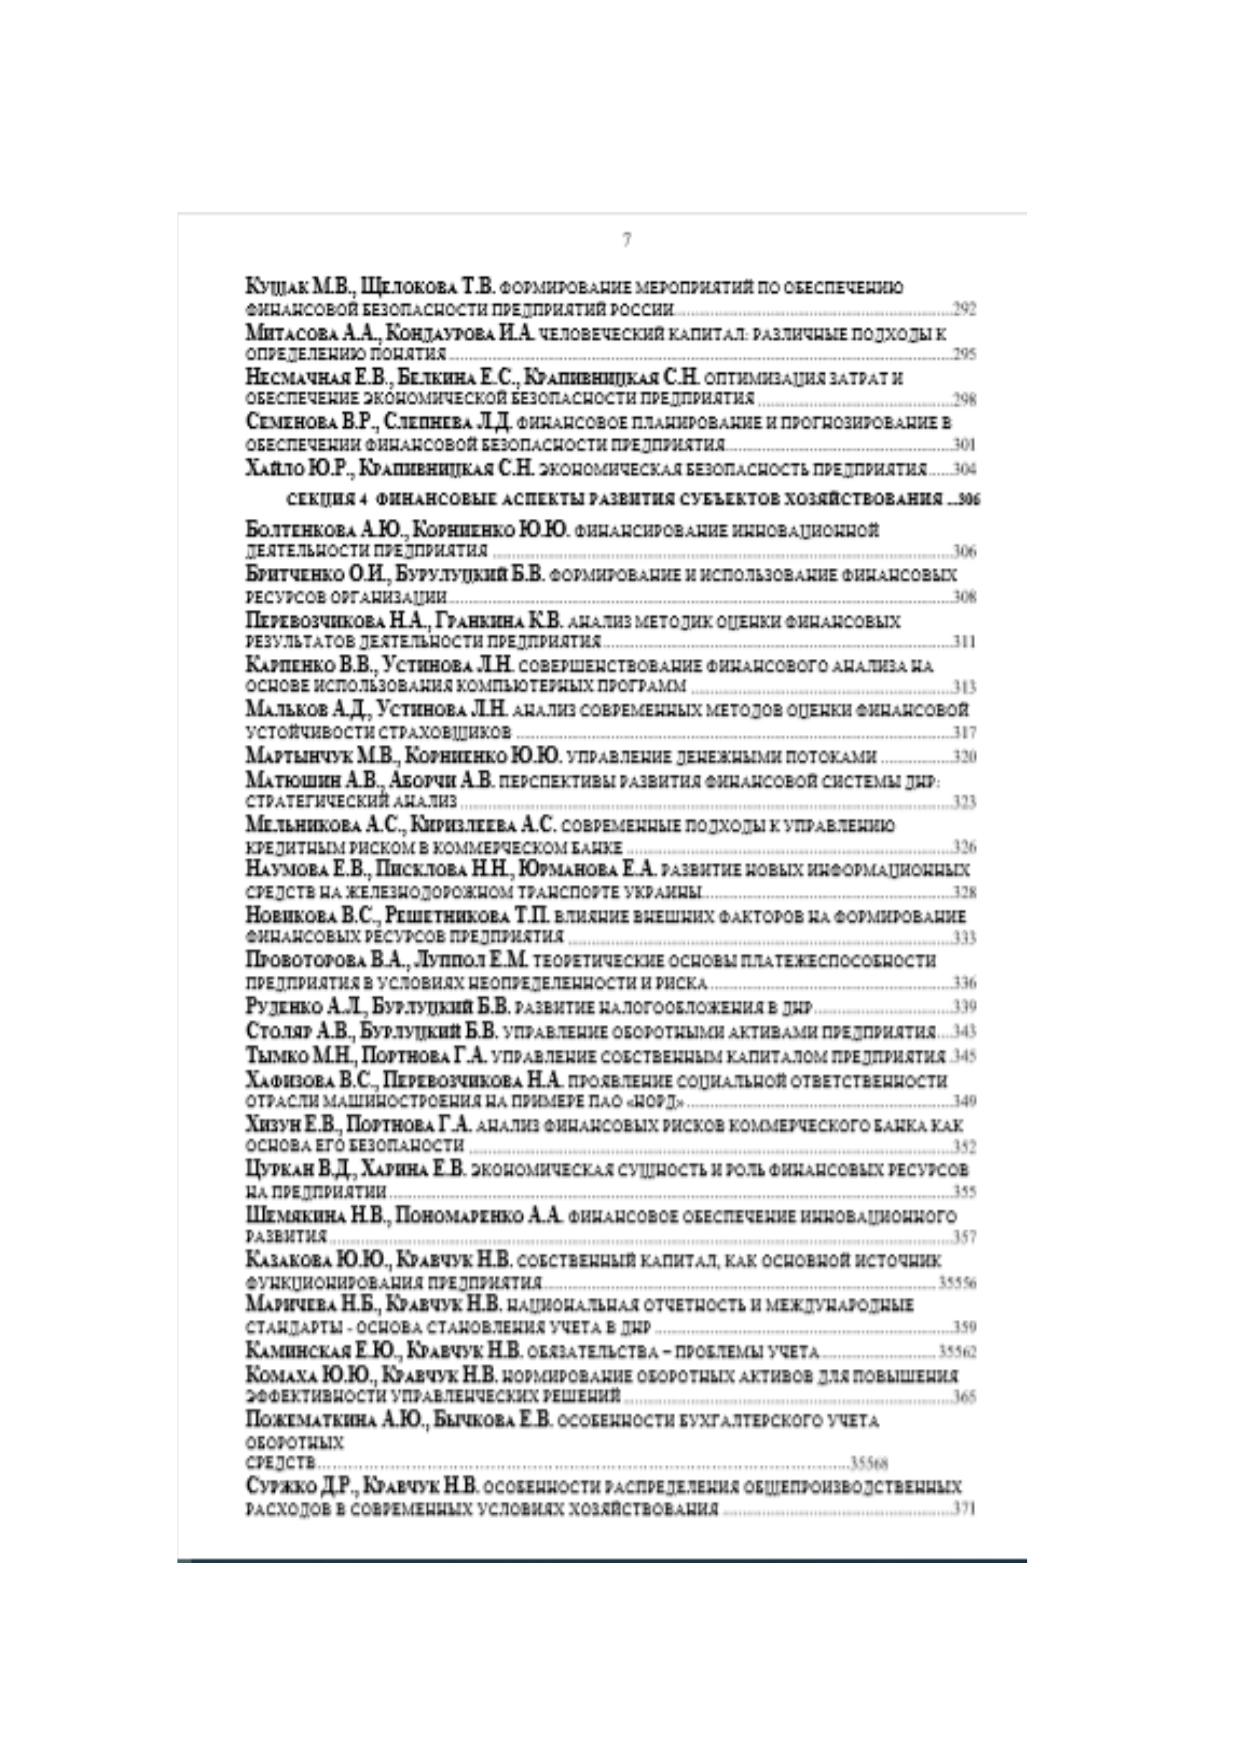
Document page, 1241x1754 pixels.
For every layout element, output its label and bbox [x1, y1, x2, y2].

picture [177, 212, 1028, 1563]
